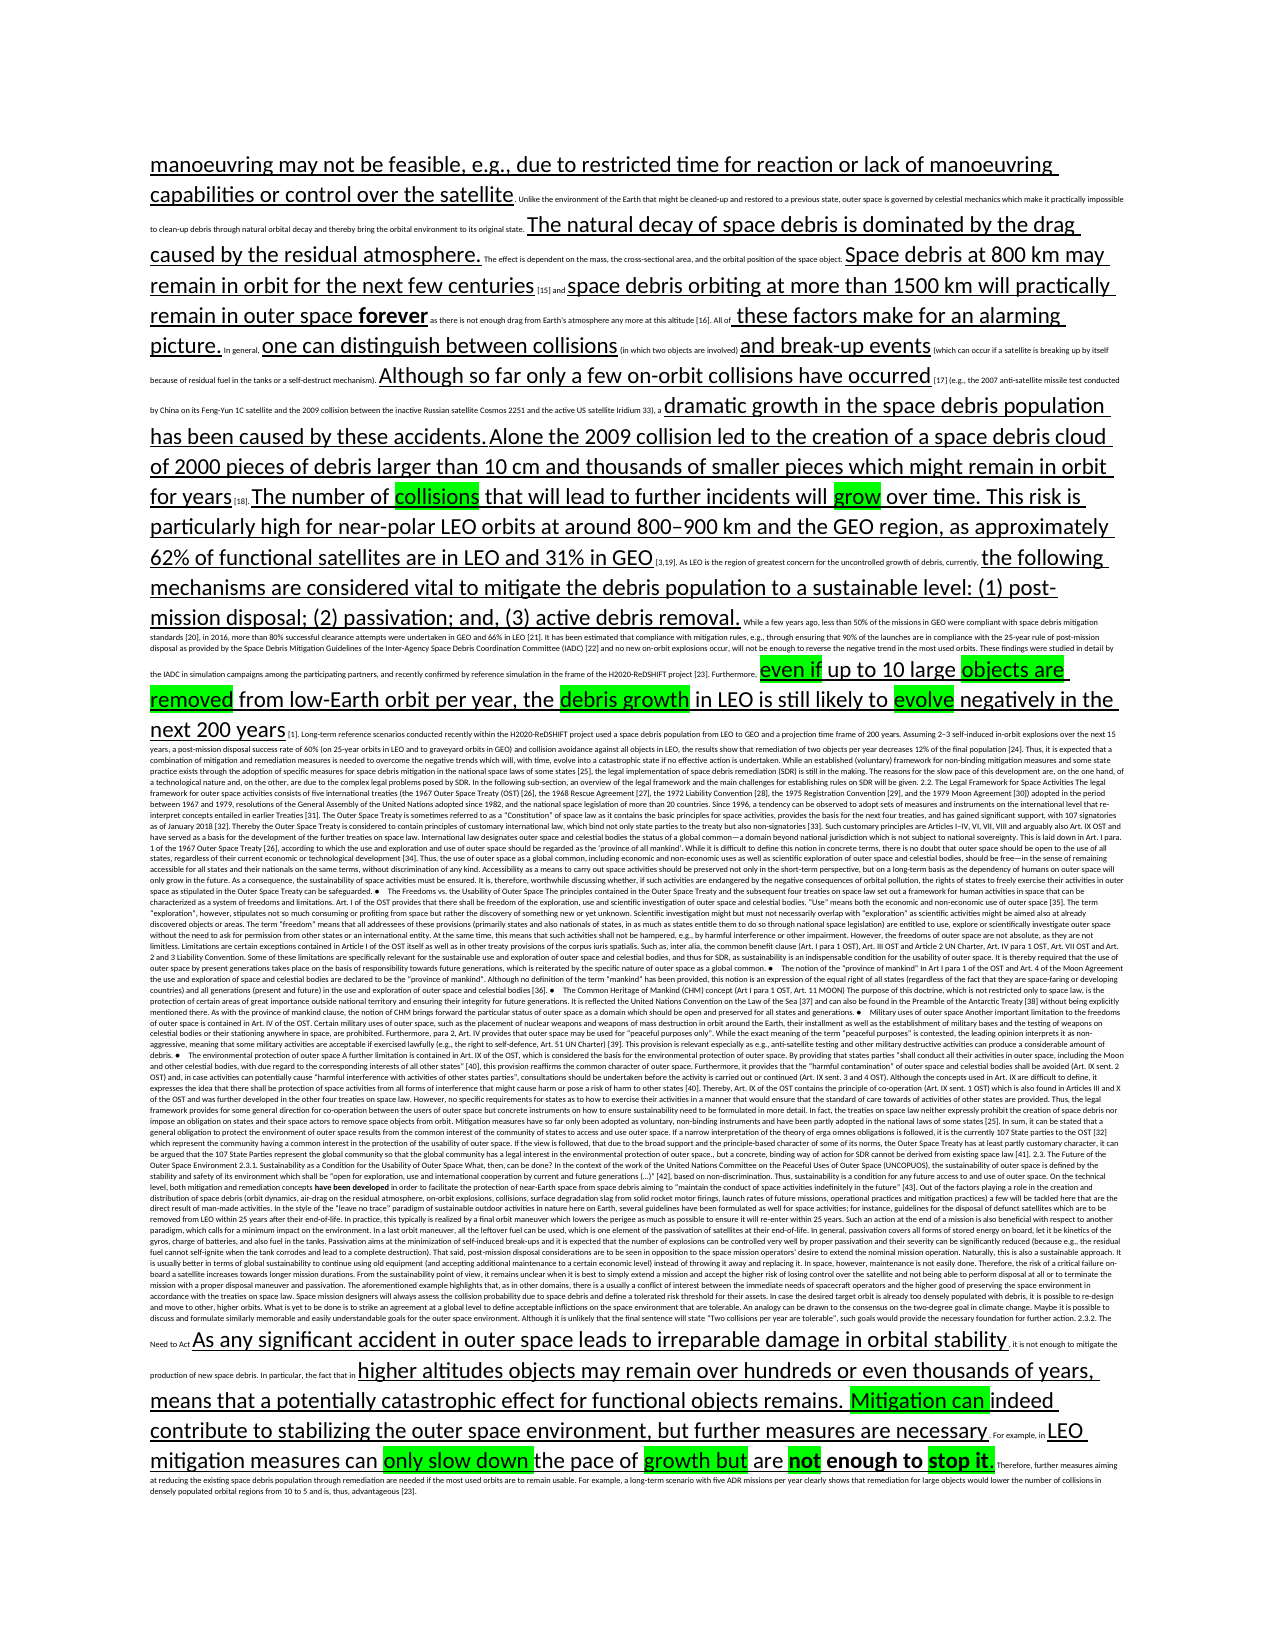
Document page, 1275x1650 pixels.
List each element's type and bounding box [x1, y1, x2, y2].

text [150, 150, 1125, 1496]
